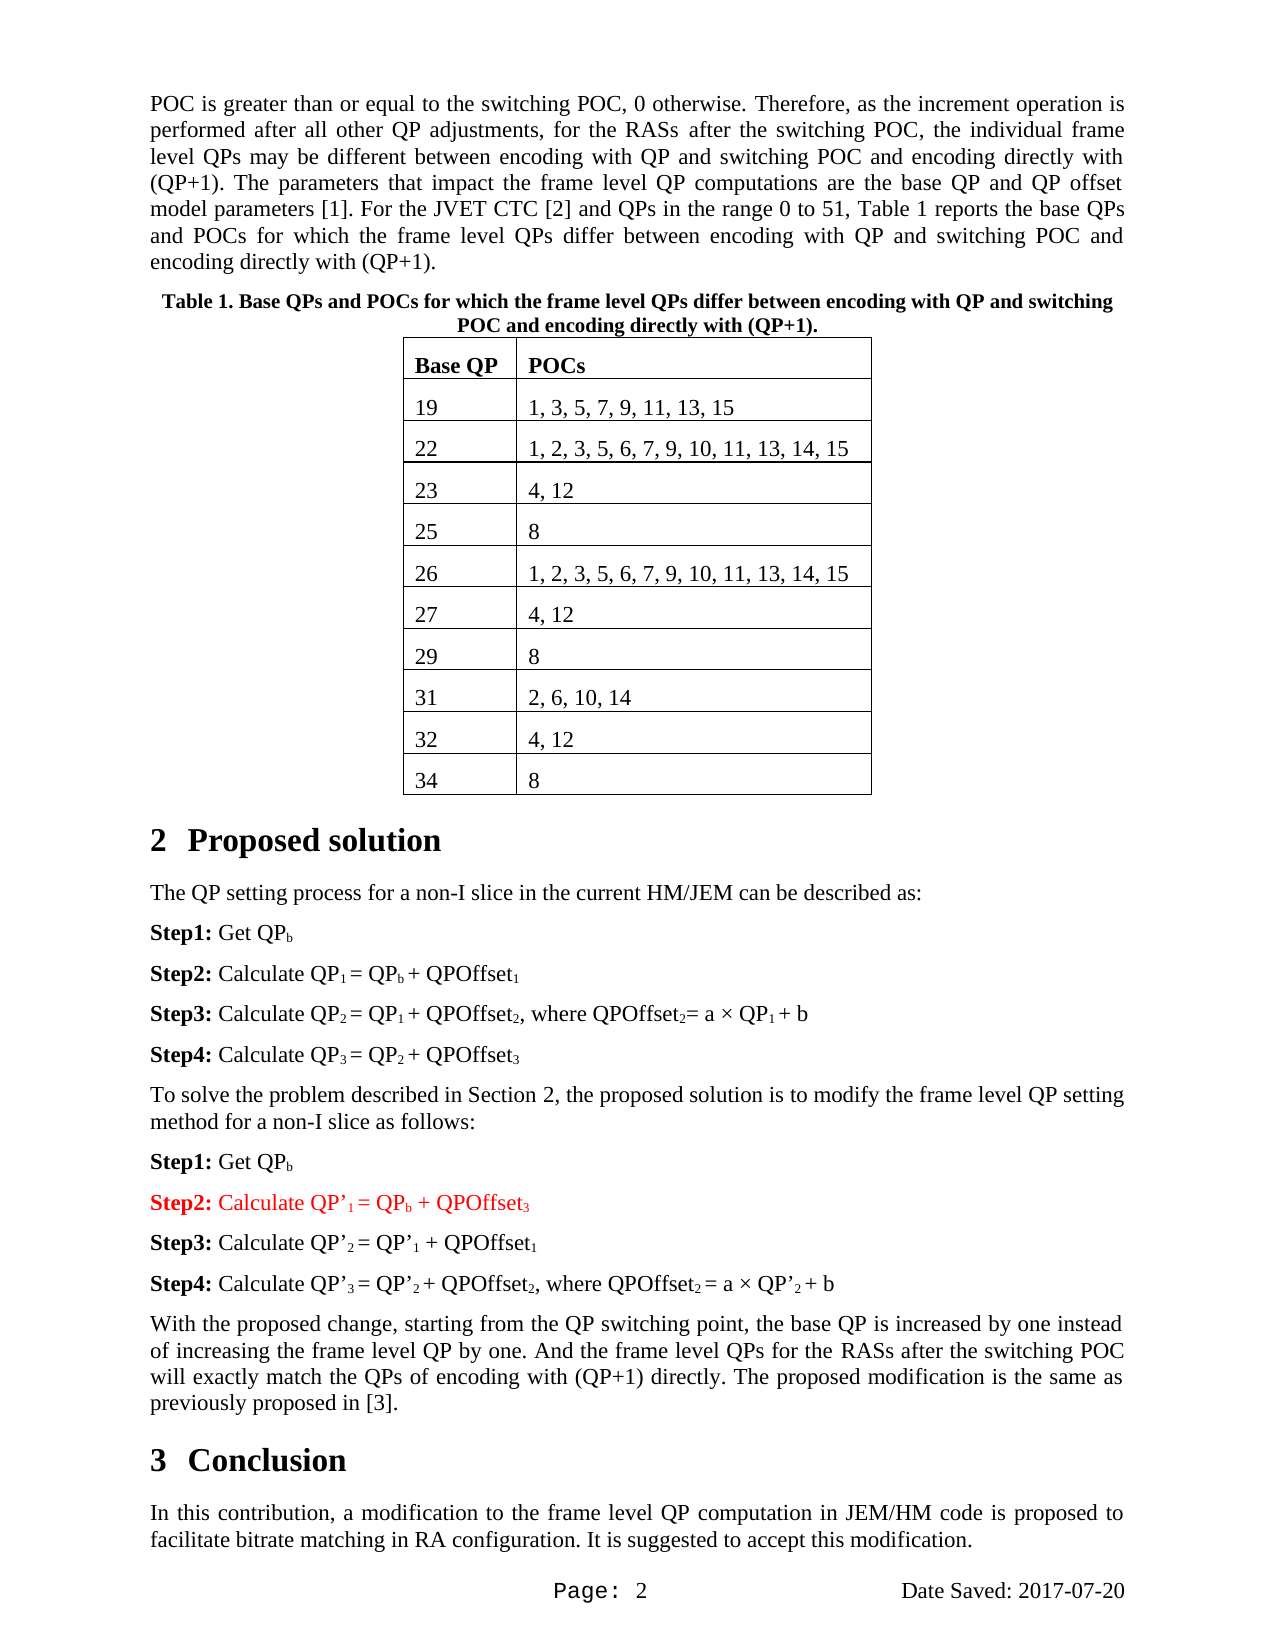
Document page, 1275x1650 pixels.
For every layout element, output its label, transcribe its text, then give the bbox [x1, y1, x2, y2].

table_cell 8 [517, 504, 871, 544]
table_cell 23 [404, 463, 516, 503]
table_cell 8 [517, 629, 871, 669]
table_cell 29 [404, 629, 516, 669]
table_cell 4, 12 [517, 712, 871, 752]
table_cell 26 [404, 546, 516, 586]
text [150, 90, 1125, 274]
table_cell 25 [404, 504, 516, 544]
table_cell 8 [517, 754, 871, 794]
table_cell 27 [404, 587, 516, 628]
table_cell 22 [404, 421, 516, 461]
text Table 1. Base QPs and POCs for which the frame level QPs differ between encoding with QP and switching POC and encoding directly with (QP+1). [150, 289, 1125, 337]
text Step1: Get QPb [150, 1148, 1125, 1174]
table_cell 2, 6, 10, 14 [517, 670, 871, 711]
table_cell 32 [404, 712, 516, 752]
table_cell 31 [404, 670, 516, 711]
text To solve the problem described in Section 2, the proposed solution is to modify the frame level QP setting method for a non-I slice as follows: [150, 1081, 1125, 1134]
table_cell 34 [404, 754, 516, 794]
table_cell 19 [404, 379, 516, 420]
text Step2: Calculate QP’1 = QPb + QPOffset3 [150, 1189, 1125, 1215]
text Step2: Calculate QP1 = QPb + QPOffset1 [150, 960, 1125, 986]
table_header Base QP [404, 338, 516, 378]
table_cell 4, 12 [517, 463, 871, 503]
table_cell 1, 3, 5, 7, 9, 11, 13, 15 [517, 379, 871, 420]
text Step1: Get QPb [150, 919, 1125, 946]
text Step3: Calculate QP2 = QP1 + QPOffset2, where QPOffset2= a × QP1 + b [150, 1000, 1125, 1027]
text With the proposed change, starting from the QP switching point, the base QP is increased by one instead of increasing the frame level QP by one. And the frame level QPs for the RASs after the switching POC will exactly match the QPs of encoding with (QP+1) directly. The proposed modification is the same as previously proposed in [3]. [150, 1310, 1125, 1416]
text Step4: Calculate QP3 = QP2 + QPOffset3 [150, 1041, 1125, 1067]
table_cell 4, 12 [517, 587, 871, 628]
table_cell 1, 2, 3, 5, 6, 7, 9, 10, 11, 13, 14, 15 [517, 546, 871, 586]
text In this contribution, a modification to the frame level QP computation in JEM/HM code is proposed to facilitate bitrate matching in RA configuration. It is suggested to accept this modification. [150, 1499, 1125, 1552]
subtitle Conclusion [150, 1441, 1125, 1479]
text Step4: Calculate QP’3 = QP’2 + QPOffset2, where QPOffset2 = a × QP’2 + b [150, 1270, 1125, 1296]
table_header POCs [517, 338, 871, 378]
table_cell 1, 2, 3, 5, 6, 7, 9, 10, 11, 13, 14, 15 [517, 421, 871, 461]
text The QP setting process for a non-I slice in the current HM/JEM can be described as: [150, 879, 1125, 905]
text Step3: Calculate QP’2 = QP’1 + QPOffset1 [150, 1229, 1125, 1256]
subtitle Proposed solution [150, 820, 1125, 858]
